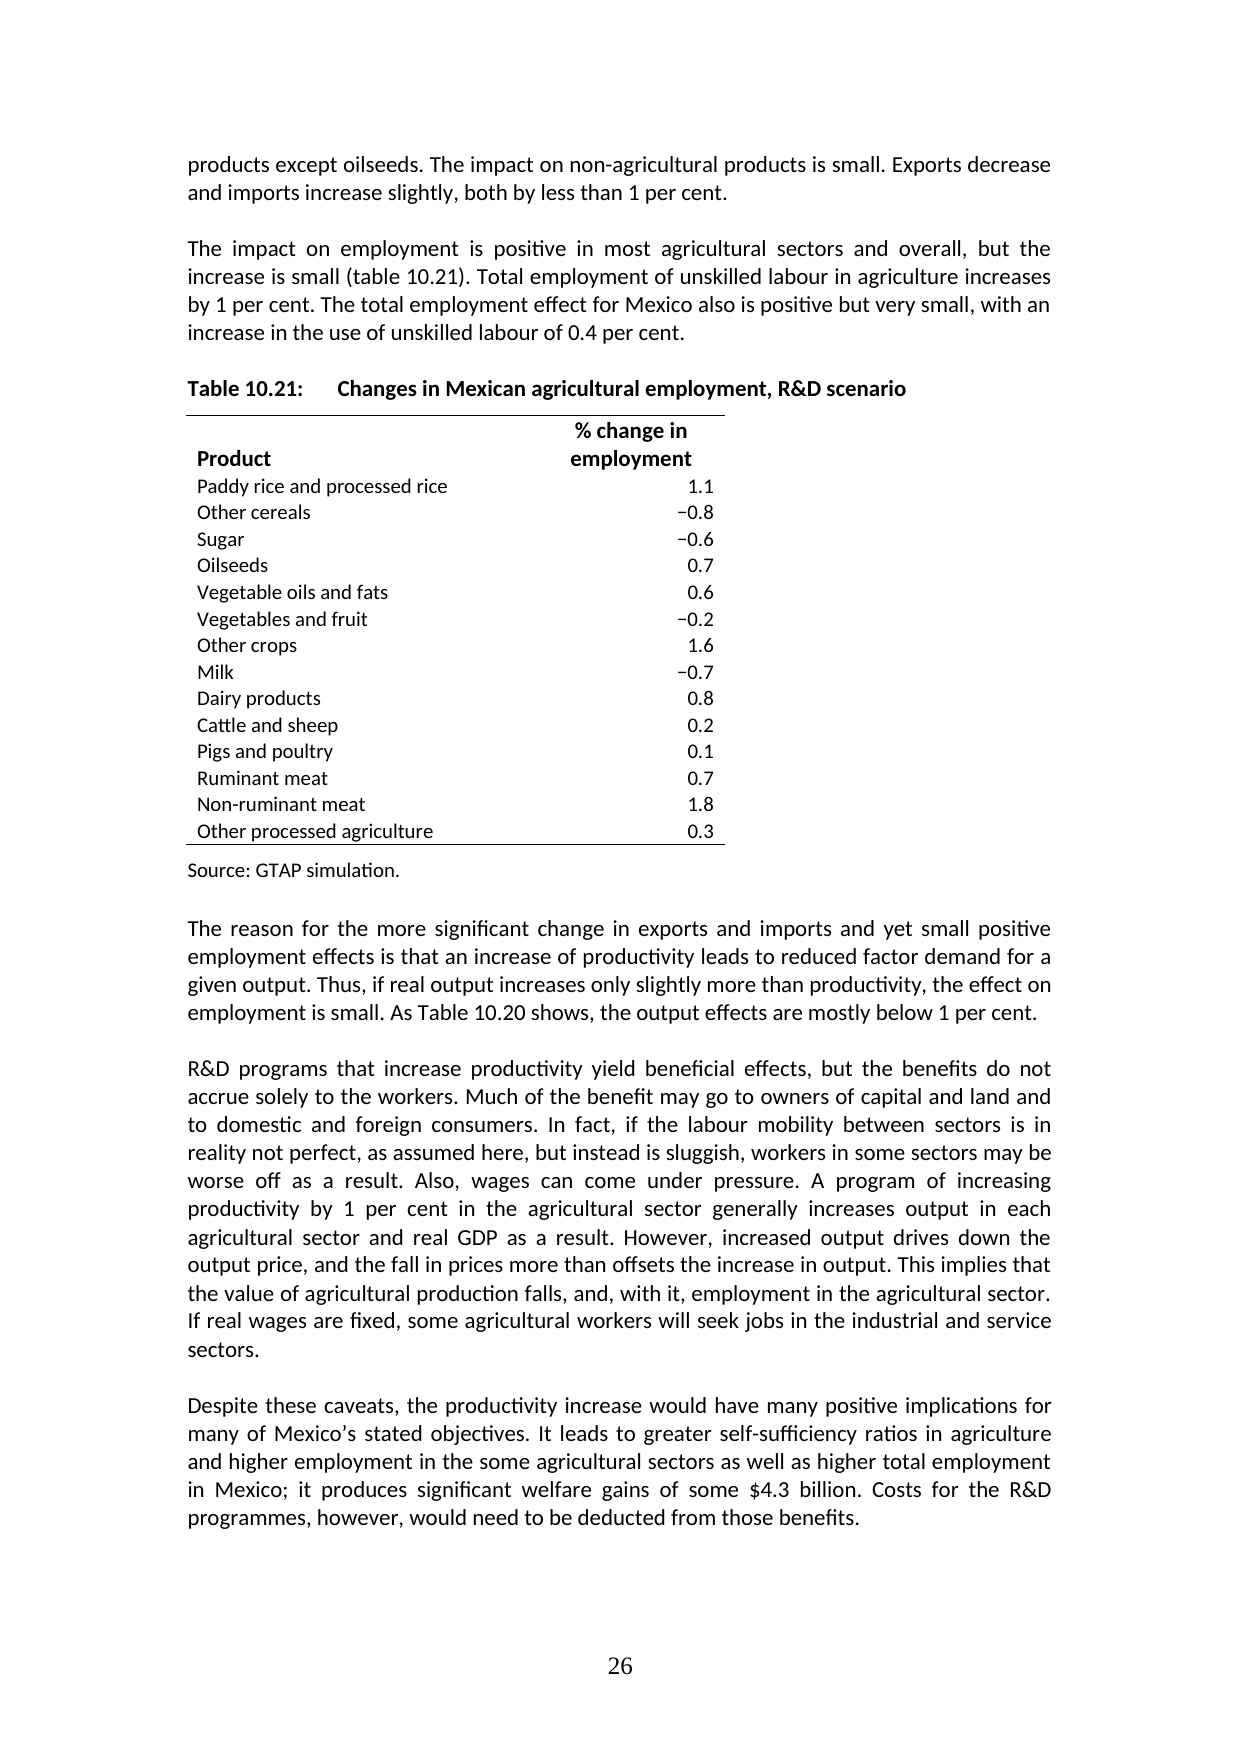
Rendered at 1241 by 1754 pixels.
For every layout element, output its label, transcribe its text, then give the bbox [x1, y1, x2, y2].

table_cell 0.2 [537, 711, 725, 737]
text The impact on employment is positive in most agricultural sectors and overall, but the increase is small (table 10.21). Total employment of unskilled labour in agriculture increases by 1 per cent. The total employment effect for Mexico also is positive but very small, with an increase in the use of unskilled labour of 0.4 per cent. [187, 234, 1053, 346]
text Despite these caveats, the productivity increase would have many positive implications for many of Mexico’s stated objectives. It leads to greater self-sufficiency ratios in agriculture and higher employment in the some agricultural sectors as well as higher total employment in Mexico; it produces significant welfare gains of some $4.3 billion. Costs for the R&D programmes, however, would need to be deducted from those benefits. [187, 1391, 1053, 1531]
table_cell 1.6 [537, 631, 725, 658]
table_cell Cattle and sheep [186, 711, 537, 737]
table_cell 0.6 [537, 578, 725, 604]
table_cell 1.1 [537, 472, 725, 498]
text R&D programs that increase productivity yield beneficial effects, but the benefits do not accrue solely to the workers. Much of the benefit may go to owners of capital and land and to domestic and foreign consumers. In fact, if the labour mobility between sectors is in reality not perfect, as assumed here, but instead is sluggish, workers in some sectors may be worse off as a result. Also, wages can come under pressure. A program of increasing productivity by 1 per cent in the agricultural sector generally increases output in each agricultural sector and real GDP as a result. However, increased output drives down the output price, and the fall in prices more than offsets the increase in output. This implies that the value of agricultural production falls, and, with it, employment in the agricultural sector. If real wages are fixed, some agricultural workers will seek jobs in the industrial and service sectors. [187, 1054, 1053, 1363]
table_cell 0.7 [537, 764, 725, 791]
table_cell 0.7 [537, 551, 725, 578]
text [187, 150, 1053, 206]
table_cell −0.2 [537, 605, 725, 631]
table_cell Ruminant meat [186, 764, 537, 791]
table_cell Sugar [186, 525, 537, 551]
table_cell −0.8 [537, 498, 725, 525]
table_cell Vegetable oils and fats [186, 578, 537, 604]
table_cell Other crops [186, 631, 537, 658]
table_cell Milk [186, 658, 537, 684]
table_cell 0.1 [537, 738, 725, 764]
table_cell Oilseeds [186, 551, 537, 578]
table_cell −0.6 [537, 525, 725, 551]
table_cell −0.7 [537, 658, 725, 684]
table_header % change in employment [537, 416, 725, 472]
table_cell Other cereals [186, 498, 537, 525]
table_cell 0.3 [537, 817, 725, 844]
table_header Product [186, 416, 537, 472]
table_cell Paddy rice and processed rice [186, 472, 537, 498]
table_cell Other processed agriculture [186, 817, 537, 844]
text Source: GTAP simulation. [187, 857, 1053, 883]
table_cell 1.8 [537, 791, 725, 817]
table_cell 0.8 [537, 684, 725, 711]
table_cell Pigs and poultry [186, 738, 537, 764]
table_cell Non-ruminant meat [186, 791, 537, 817]
subtitle Table 10.21: Changes in Mexican agricultural employment, R&D scenario [187, 374, 1053, 402]
table_cell Vegetables and fruit [186, 605, 537, 631]
table_cell Dairy products [186, 684, 537, 711]
text The reason for the more significant change in exports and imports and yet small positive employment effects is that an increase of productivity leads to reduced factor demand for a given output. Thus, if real output increases only slightly more than productivity, the effect on employment is small. As Table 10.20 shows, the output effects are mostly below 1 per cent. [187, 914, 1053, 1026]
